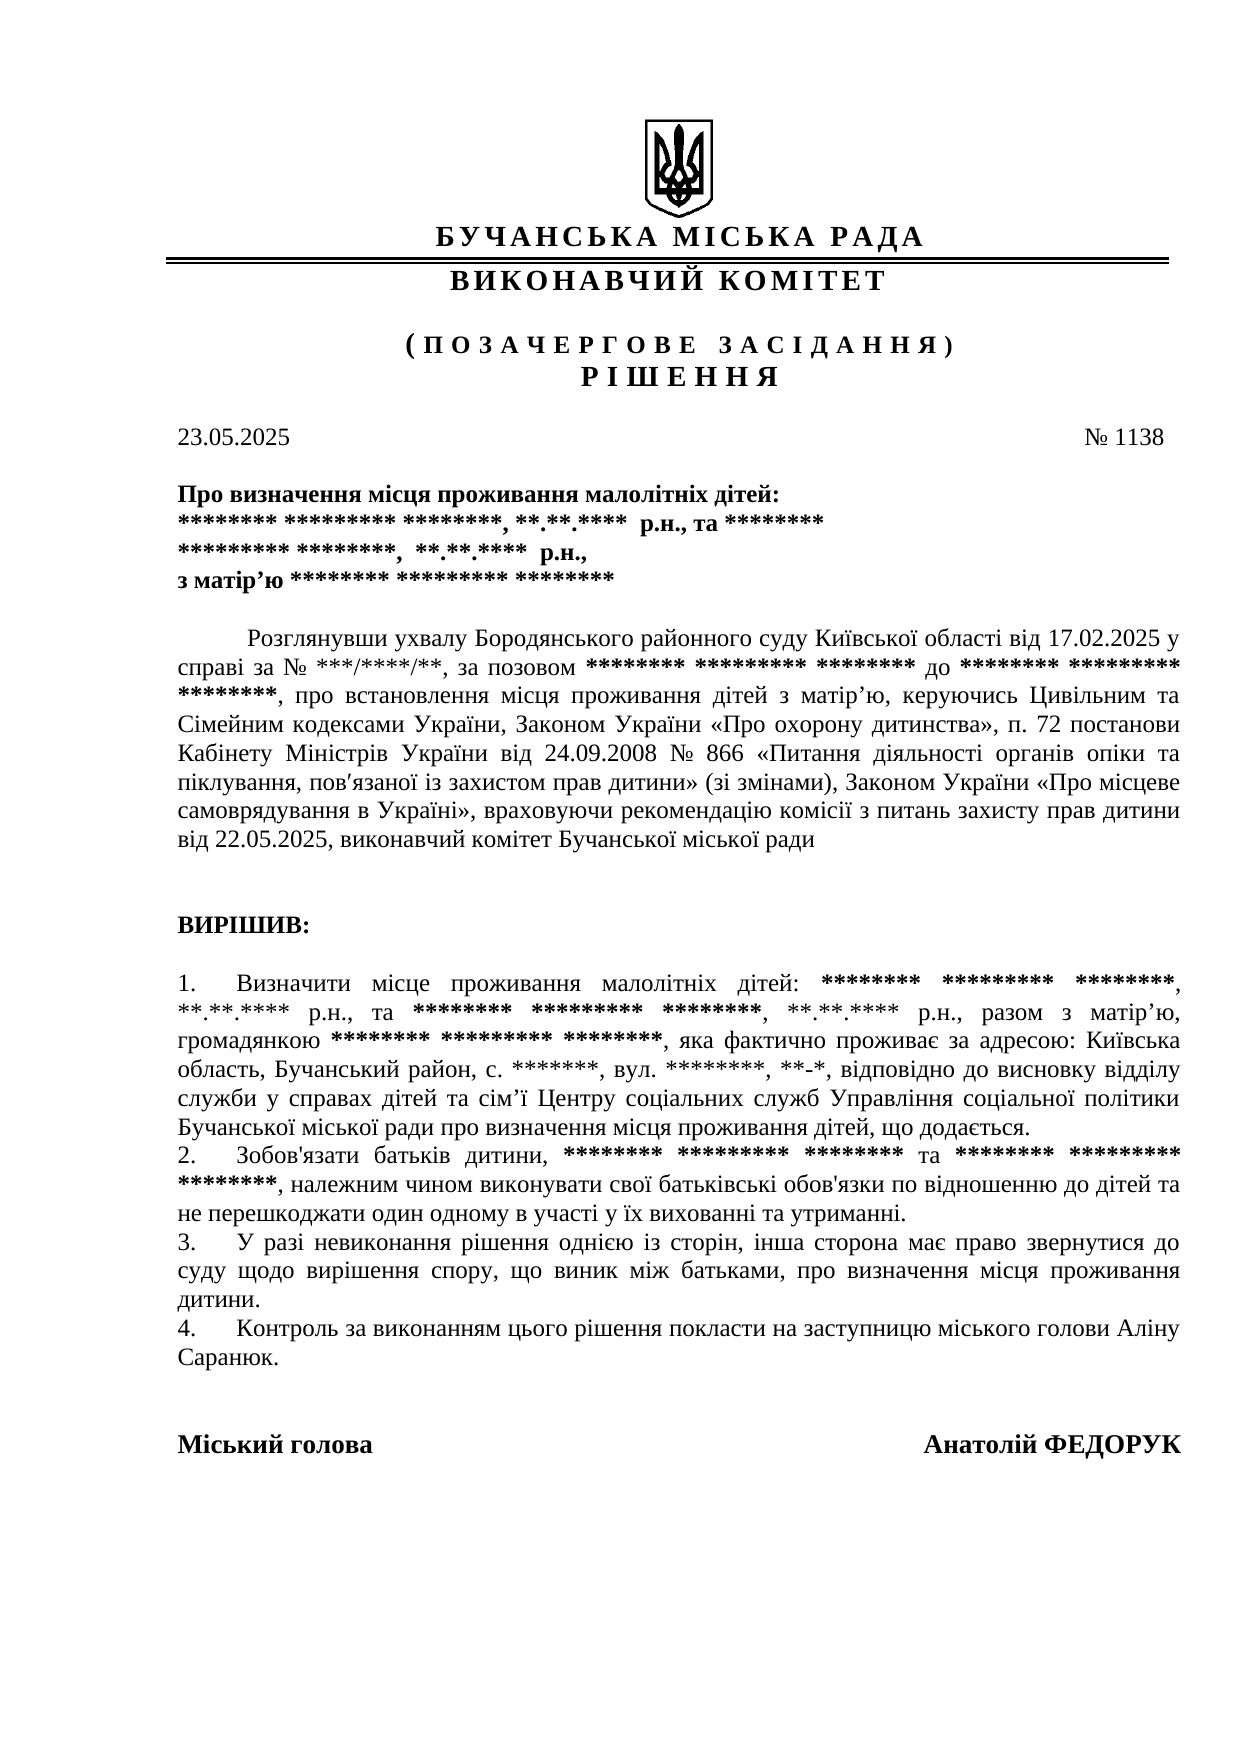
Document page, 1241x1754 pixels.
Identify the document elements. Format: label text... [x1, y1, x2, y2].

list Зобов'язати батьків дитини, ******** ********* ******** та ******** ********* ********, належним чином виконувати свої батьківські обов'язки по відношенню до дітей та не перешкоджати один одному в участі у їх вихованні та утриманні. [177, 1140, 1181, 1227]
list Контроль за виконанням цього рішення покласти на заступницю міського голови Аліну Саранюк. [177, 1313, 1181, 1370]
table_header ВИКОНАВЧИЙ КОМІТЕТ [166, 264, 1169, 326]
text Розглянувши ухвалу Бородянського районного суду Київської області від 17.02.2025 у справі за № ***/****/**, за позовом ******** ********* ******** до ******** ********* ********, про встановлення місця проживання дітей з матір’ю, керуючись Цивільним та Сімейним кодексами України, Законом України «Про охорону дитинства», п. 72 постанови Кабінету Міністрів України від 24.09.2008 № 866 «Питання діяльності органів опіки та піклування, пов′язаної із захистом прав дитини» (зі змінами), Законом України «Про місцеве самоврядування в Україні», враховуючи рекомендацію комісії з питань захисту прав дитини від 22.05.2025, виконавчий комітет Бучанської міської ради [177, 623, 1181, 853]
list Визначити місце проживання малолітніх дітей: ******** ********* ********, **.**.**** р.н., та ******** ********* ********, **.**.**** р.н., разом з матір’ю, громадянкою ******** ********* ********, яка фактично проживає за адресою: Київська область, Бучанський район, с. *******, вул. ********, **-*, відповідно до висновку відділу служби у справах дітей та сім’ї Центру соціальних служб Управління соціальної політики Бучанської міської ради про визначення місця проживання дітей, що додається. [177, 968, 1181, 1140]
table_header Міський голова [166, 1428, 679, 1459]
text Про визначення місця проживання малолітніх дітей: ******** ********* ********, **.**.**** р.н., та ******** ********* ********, **.**.**** р.н., [177, 479, 827, 565]
text БУЧАНСЬКА МІСЬКА РАДА [177, 219, 1181, 252]
table_header Анатолій ФЕДОРУК [679, 1428, 1192, 1459]
text з матір’ю ******** ********* ******** [177, 565, 827, 594]
picture [643, 118, 715, 219]
text ВИРІШИВ: [177, 910, 1181, 939]
table_header 23.05.2025 [166, 422, 679, 450]
table_header № 1138 [679, 422, 1192, 450]
text РІШЕННЯ [177, 359, 1181, 393]
text (ПОЗАЧЕРГОВЕ ЗАСІДАННЯ) [177, 326, 1181, 359]
list У разі невиконання рішення однією із сторін, інша сторона має право звернутися до суду щодо вирішення спору, що виник між батьками, про визначення місця проживання дитини. [177, 1227, 1181, 1313]
